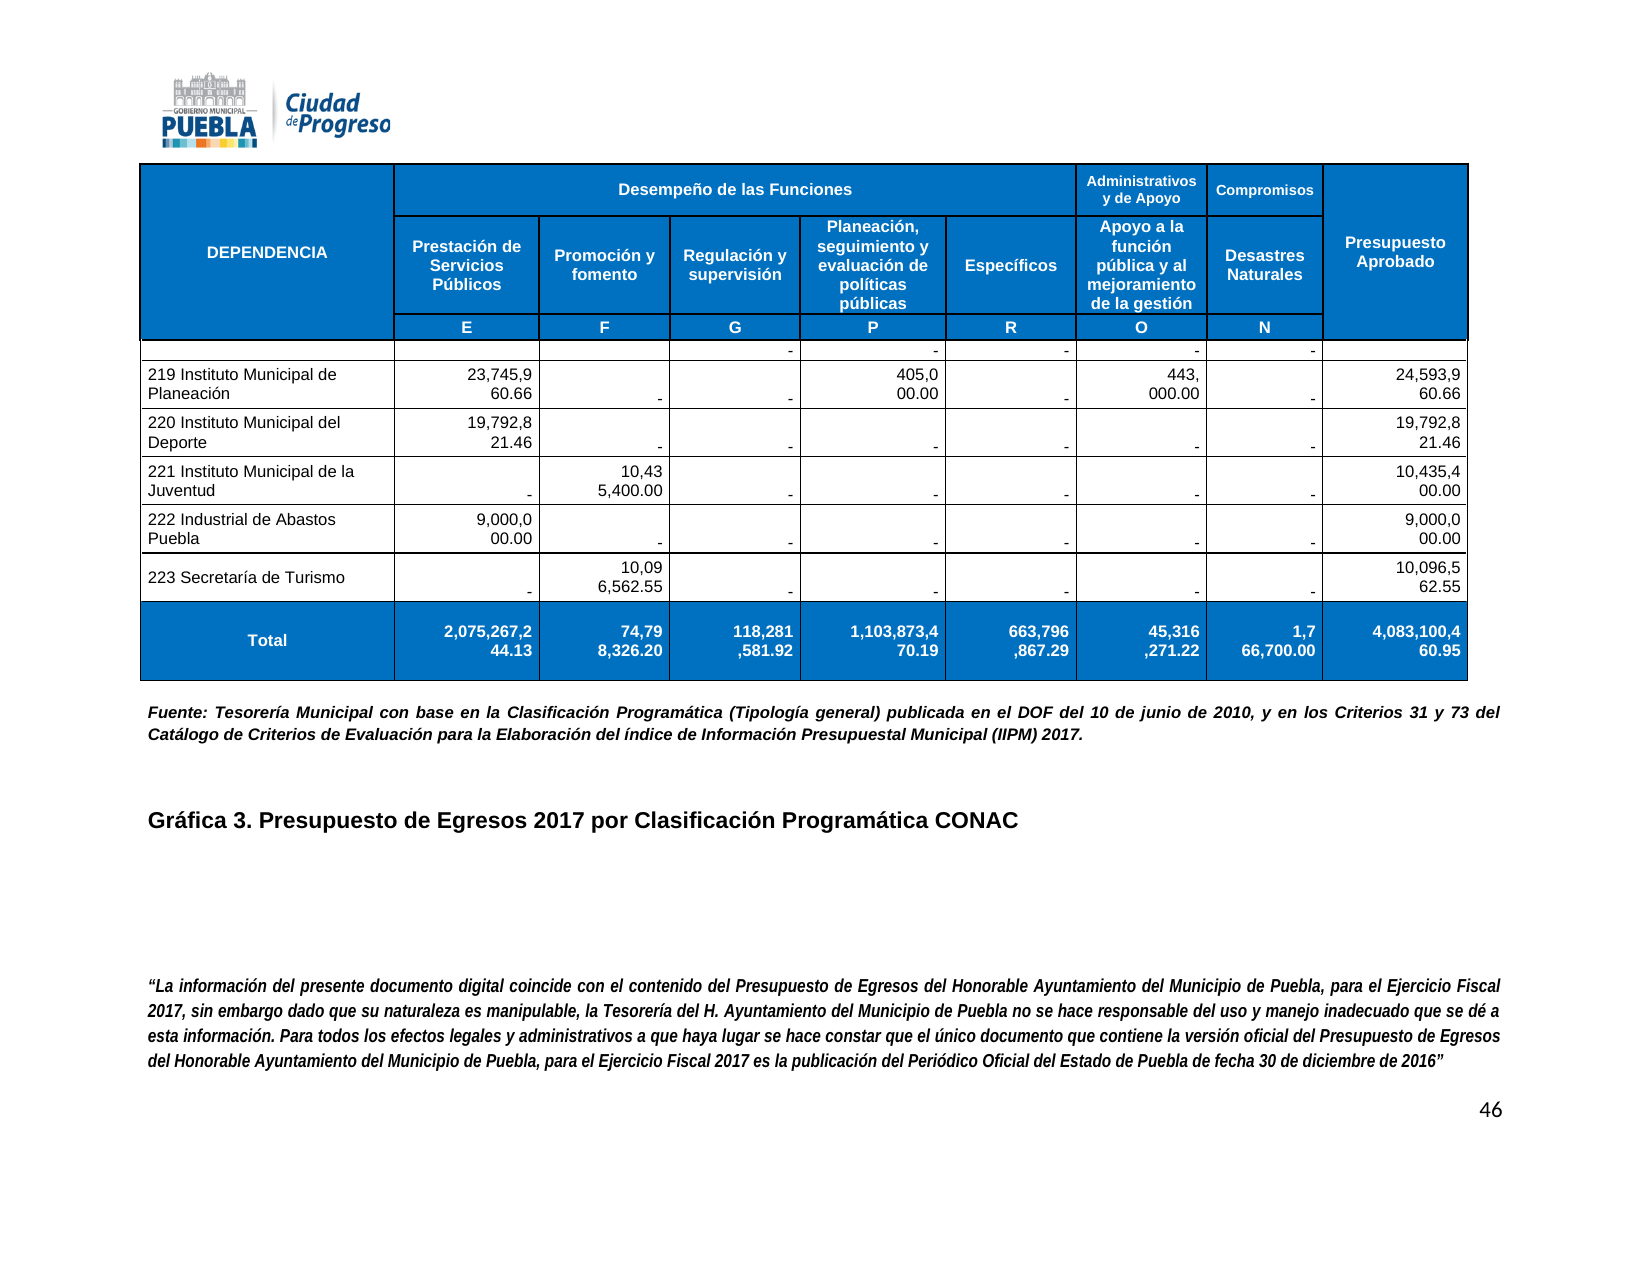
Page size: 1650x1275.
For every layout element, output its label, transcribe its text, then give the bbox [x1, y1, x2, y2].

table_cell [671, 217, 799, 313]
text Fuente: Tesorería Municipal con base en la Clasificación Programática (Tipología general) publicada en el DOF del 10 de junio de 2010, y en los Criterios 31 y 73 del Catálogo de Criterios de Evaluación para la Elaboración del índice de Información Presupuestal Municipal (IIPM) 2017. [148, 703, 1502, 744]
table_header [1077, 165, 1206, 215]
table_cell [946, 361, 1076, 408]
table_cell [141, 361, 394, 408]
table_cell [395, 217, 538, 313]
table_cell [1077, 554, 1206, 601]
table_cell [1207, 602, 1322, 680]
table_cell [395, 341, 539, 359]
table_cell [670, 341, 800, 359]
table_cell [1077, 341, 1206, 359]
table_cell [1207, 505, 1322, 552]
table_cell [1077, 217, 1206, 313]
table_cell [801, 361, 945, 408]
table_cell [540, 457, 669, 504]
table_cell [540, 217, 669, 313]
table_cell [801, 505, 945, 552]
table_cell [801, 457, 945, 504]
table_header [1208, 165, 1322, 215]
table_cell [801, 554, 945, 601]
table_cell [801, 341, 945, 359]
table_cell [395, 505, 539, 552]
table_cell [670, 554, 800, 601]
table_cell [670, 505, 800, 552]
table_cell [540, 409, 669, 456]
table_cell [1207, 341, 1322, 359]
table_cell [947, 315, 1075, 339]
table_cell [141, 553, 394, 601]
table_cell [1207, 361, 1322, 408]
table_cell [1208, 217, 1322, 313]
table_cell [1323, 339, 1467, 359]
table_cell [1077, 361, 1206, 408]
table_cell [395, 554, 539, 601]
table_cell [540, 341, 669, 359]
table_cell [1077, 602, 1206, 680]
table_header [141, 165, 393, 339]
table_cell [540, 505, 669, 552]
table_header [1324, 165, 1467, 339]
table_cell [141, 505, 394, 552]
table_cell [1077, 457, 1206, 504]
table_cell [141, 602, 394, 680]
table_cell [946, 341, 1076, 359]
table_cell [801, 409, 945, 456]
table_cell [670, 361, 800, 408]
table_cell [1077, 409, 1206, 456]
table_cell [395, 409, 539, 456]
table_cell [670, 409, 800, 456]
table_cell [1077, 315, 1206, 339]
text Gráfica 3. Presupuesto de Egresos 2017 por Clasificación Programática CONAC [148, 807, 1502, 833]
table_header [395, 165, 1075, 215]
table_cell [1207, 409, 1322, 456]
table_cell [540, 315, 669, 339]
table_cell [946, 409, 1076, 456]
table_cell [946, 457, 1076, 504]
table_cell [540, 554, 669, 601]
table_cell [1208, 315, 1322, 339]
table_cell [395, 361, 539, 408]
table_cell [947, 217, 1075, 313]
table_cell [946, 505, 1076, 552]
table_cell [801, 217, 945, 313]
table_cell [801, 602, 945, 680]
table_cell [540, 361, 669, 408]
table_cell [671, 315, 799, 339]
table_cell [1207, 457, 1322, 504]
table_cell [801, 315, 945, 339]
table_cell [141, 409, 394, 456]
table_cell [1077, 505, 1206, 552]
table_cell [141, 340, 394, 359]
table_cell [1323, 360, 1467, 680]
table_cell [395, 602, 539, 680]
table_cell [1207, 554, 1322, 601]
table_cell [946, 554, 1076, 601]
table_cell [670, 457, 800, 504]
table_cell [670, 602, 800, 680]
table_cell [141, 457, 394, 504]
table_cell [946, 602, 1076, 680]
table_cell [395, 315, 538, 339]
picture [162, 72, 391, 151]
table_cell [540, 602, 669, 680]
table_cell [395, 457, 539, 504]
